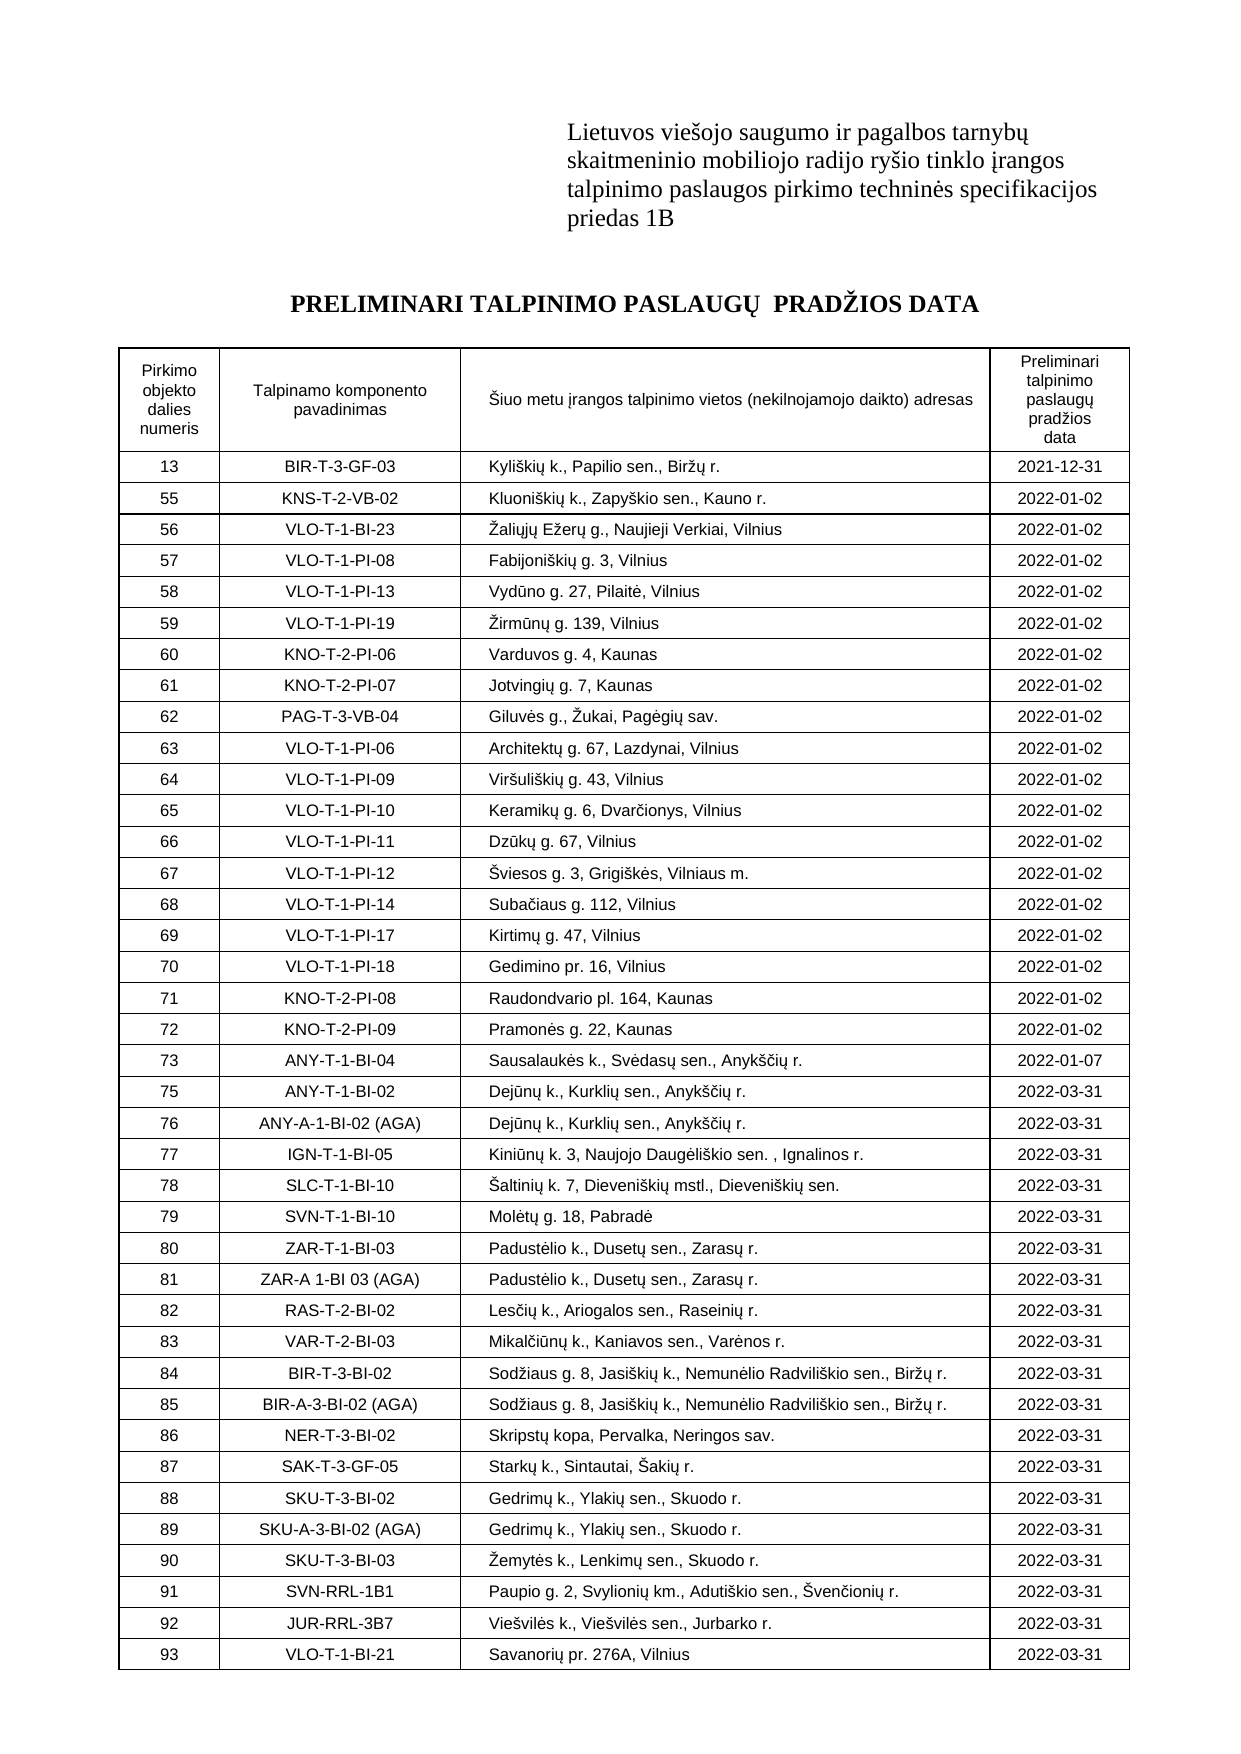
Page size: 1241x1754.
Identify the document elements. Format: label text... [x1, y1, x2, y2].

table_cell Skripstų kopa, Pervalka, Neringos sav. [461, 1420, 989, 1451]
table_cell 2022-01-02 [991, 639, 1129, 669]
table_cell Žaliųjų Ežerų g., Naujieji Verkiai, Vilnius [461, 515, 989, 544]
table_cell 79 [120, 1202, 219, 1232]
table_cell 2022-03-31 [991, 1077, 1129, 1107]
table_cell 68 [120, 889, 219, 919]
table_cell ANY-T-1-BI-02 [220, 1077, 460, 1107]
table_cell 81 [120, 1264, 219, 1294]
table_cell VLO-T-1-PI-10 [220, 795, 460, 826]
table_cell VLO-T-1-PI-14 [220, 889, 460, 919]
table_cell 86 [120, 1420, 219, 1451]
text Preliminari TALPINimo paslaugų pradžios DATA [118, 289, 1152, 318]
table_cell 2022-01-02 [991, 608, 1129, 638]
table_cell Viršuliškių g. 43, Vilnius [461, 764, 989, 794]
table_cell 84 [120, 1358, 219, 1388]
table_cell 2022-03-31 [991, 1264, 1129, 1294]
table_cell BIR-A-3-BI-02 (AGA) [220, 1389, 460, 1419]
table_cell 71 [120, 983, 219, 1013]
table_cell 56 [120, 515, 219, 544]
table_cell 72 [120, 1014, 219, 1044]
table_cell 2022-03-31 [991, 1170, 1129, 1201]
table_cell ZAR-T-1-BI-03 [220, 1233, 460, 1263]
table_cell 63 [120, 733, 219, 763]
table_cell 2022-03-31 [991, 1514, 1129, 1544]
table_cell 2021-12-31 [991, 452, 1129, 482]
table_header Šiuo metu įrangos talpinimo vietos (nekilnojamojo daikto) adresas [461, 349, 989, 451]
table_cell VLO-T-1-PI-13 [220, 577, 460, 607]
table_cell 55 [120, 483, 219, 513]
table_cell Raudondvario pl. 164, Kaunas [461, 983, 989, 1013]
table_cell 2022-01-02 [991, 858, 1129, 888]
table_cell 2022-01-02 [991, 952, 1129, 982]
table_cell KNO-T-2-PI-08 [220, 983, 460, 1013]
table_cell 61 [120, 670, 219, 701]
table_cell Šaltinių k. 7, Dieveniškių mstl., Dieveniškių sen. [461, 1170, 989, 1201]
table_cell KNO-T-2-PI-09 [220, 1014, 460, 1044]
table_cell Dejūnų k., Kurklių sen., Anykščių r. [461, 1077, 989, 1107]
table_cell 2022-03-31 [991, 1139, 1129, 1169]
table_cell Lesčių k., Ariogalos sen., Raseinių r. [461, 1295, 989, 1326]
table_cell Kirtimų g. 47, Vilnius [461, 920, 989, 951]
table_cell 89 [120, 1514, 219, 1544]
table_cell 2022-01-02 [991, 702, 1129, 732]
table_cell Sodžiaus g. 8, Jasiškių k., Nemunėlio Radviliškio sen., Biržų r. [461, 1358, 989, 1388]
table_cell VLO-T-1-PI-17 [220, 920, 460, 951]
table_cell 2022-01-02 [991, 795, 1129, 826]
table_cell 69 [120, 920, 219, 951]
table_cell 76 [120, 1108, 219, 1138]
table_cell VLO-T-1-PI-19 [220, 608, 460, 638]
table_cell Molėtų g. 18, Pabradė [461, 1202, 989, 1232]
table_cell Starkų k., Sintautai, Šakių r. [461, 1452, 989, 1482]
table_cell VLO-T-1-PI-18 [220, 952, 460, 982]
table_cell Padustėlio k., Dusetų sen., Zarasų r. [461, 1233, 989, 1263]
table_cell 2022-03-31 [991, 1327, 1129, 1357]
table_cell 82 [120, 1295, 219, 1326]
table_cell Fabijoniškių g. 3, Vilnius [461, 545, 989, 576]
table_cell 2022-03-31 [991, 1202, 1129, 1232]
table_cell 2022-01-02 [991, 827, 1129, 857]
table_cell 80 [120, 1233, 219, 1263]
table_cell KNS-T-2-VB-02 [220, 483, 460, 513]
table_cell Keramikų g. 6, Dvarčionys, Vilnius [461, 795, 989, 826]
table_cell 2022-01-02 [991, 920, 1129, 951]
table_cell 87 [120, 1452, 219, 1482]
table_cell Jotvingių g. 7, Kaunas [461, 670, 989, 701]
table_header Pirkimo objekto dalies numeris [120, 349, 219, 451]
table_cell JUR-RRL-3B7 [220, 1608, 460, 1638]
table_cell 2022-03-31 [991, 1233, 1129, 1263]
table_cell 83 [120, 1327, 219, 1357]
table_cell 64 [120, 764, 219, 794]
table_cell 93 [120, 1639, 219, 1669]
table_cell VLO-T-1-PI-11 [220, 827, 460, 857]
table_header Preliminari talpinimo paslaugų pradžios data [991, 349, 1129, 451]
table_cell RAS-T-2-BI-02 [220, 1295, 460, 1326]
table_cell VLO-T-1-BI-21 [220, 1639, 460, 1669]
table_cell Kluoniškių k., Zapyškio sen., Kauno r. [461, 483, 989, 513]
table_cell Kyliškių k., Papilio sen., Biržų r. [461, 452, 989, 482]
table_cell 2022-03-31 [991, 1358, 1129, 1388]
table_cell Kiniūnų k. 3, Naujojo Daugėliškio sen. , Ignalinos r. [461, 1139, 989, 1169]
table_cell ANY-A-1-BI-02 (AGA) [220, 1108, 460, 1138]
table_cell 2022-01-02 [991, 545, 1129, 576]
table_cell IGN-T-1-BI-05 [220, 1139, 460, 1169]
table_cell Žemytės k., Lenkimų sen., Skuodo r. [461, 1545, 989, 1576]
table_cell PAG-T-3-VB-04 [220, 702, 460, 732]
table_cell SVN-RRL-1B1 [220, 1577, 460, 1607]
table_cell VLO-T-1-BI-23 [220, 515, 460, 544]
table_cell KNO-T-2-PI-06 [220, 639, 460, 669]
table_cell BIR-T-3-BI-02 [220, 1358, 460, 1388]
table_cell 2022-03-31 [991, 1420, 1129, 1451]
table_cell VLO-T-1-PI-12 [220, 858, 460, 888]
table_cell Padustėlio k., Dusetų sen., Zarasų r. [461, 1264, 989, 1294]
table_cell 2022-01-02 [991, 483, 1129, 513]
table_cell VLO-T-1-PI-06 [220, 733, 460, 763]
table_cell ZAR-A 1-BI 03 (AGA) [220, 1264, 460, 1294]
table_cell VLO-T-1-PI-09 [220, 764, 460, 794]
table_cell 67 [120, 858, 219, 888]
table_cell 2022-03-31 [991, 1577, 1129, 1607]
table_header Lietuvos viešojo saugumo ir pagalbos tarnybų skaitmeninio mobiliojo radijo ryšio tinklo įrangos talpinimo paslaugos pirkimo techninės specifikacijos priedas 1B [118, 117, 1152, 232]
table_cell Varduvos g. 4, Kaunas [461, 639, 989, 669]
table_cell 2022-03-31 [991, 1389, 1129, 1419]
table_header Talpinamo komponento pavadinimas [220, 349, 460, 451]
table_cell 2022-03-31 [991, 1545, 1129, 1576]
table_cell SKU-T-3-BI-03 [220, 1545, 460, 1576]
table_cell Gedrimų k., Ylakių sen., Skuodo r. [461, 1483, 989, 1513]
table_cell SKU-A-3-BI-02 (AGA) [220, 1514, 460, 1544]
table_cell ANY-T-1-BI-04 [220, 1045, 460, 1076]
table_cell 78 [120, 1170, 219, 1201]
table_cell VAR-T-2-BI-03 [220, 1327, 460, 1357]
table_cell 2022-01-07 [991, 1045, 1129, 1076]
table_cell BIR-T-3-GF-03 [220, 452, 460, 482]
table_cell 2022-03-31 [991, 1483, 1129, 1513]
table_cell 2022-01-02 [991, 1014, 1129, 1044]
table_cell 92 [120, 1608, 219, 1638]
table_cell Paupio g. 2, Svylionių km., Adutiškio sen., Švenčionių r. [461, 1577, 989, 1607]
table_cell 2022-03-31 [991, 1639, 1129, 1669]
table_cell 2022-03-31 [991, 1452, 1129, 1482]
table_cell 70 [120, 952, 219, 982]
table_cell 13 [120, 452, 219, 482]
table_cell SLC-T-1-BI-10 [220, 1170, 460, 1201]
table_cell 73 [120, 1045, 219, 1076]
table_cell Dejūnų k., Kurklių sen., Anykščių r. [461, 1108, 989, 1138]
table_cell Mikalčiūnų k., Kaniavos sen., Varėnos r. [461, 1327, 989, 1357]
table_cell 2022-01-02 [991, 577, 1129, 607]
table_cell 2022-01-02 [991, 983, 1129, 1013]
table_cell Architektų g. 67, Lazdynai, Vilnius [461, 733, 989, 763]
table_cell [461, 1639, 989, 1669]
table_cell Dzūkų g. 67, Vilnius [461, 827, 989, 857]
table_cell Giluvės g., Žukai, Pagėgių sav. [461, 702, 989, 732]
table_cell 2022-01-02 [991, 764, 1129, 794]
table_cell Vydūno g. 27, Pilaitė, Vilnius [461, 577, 989, 607]
table_cell Gedrimų k., Ylakių sen., Skuodo r. [461, 1514, 989, 1544]
table_cell 62 [120, 702, 219, 732]
table_cell 88 [120, 1483, 219, 1513]
table_cell 77 [120, 1139, 219, 1169]
table_cell 59 [120, 608, 219, 638]
table_cell Sausalaukės k., Svėdasų sen., Anykščių r. [461, 1045, 989, 1076]
table_cell SKU-T-3-BI-02 [220, 1483, 460, 1513]
table_cell 2022-03-31 [991, 1295, 1129, 1326]
table_cell 2022-01-02 [991, 733, 1129, 763]
table_cell 58 [120, 577, 219, 607]
table_cell 85 [120, 1389, 219, 1419]
table_cell 90 [120, 1545, 219, 1576]
table_cell 75 [120, 1077, 219, 1107]
table_cell Viešvilės k., Viešvilės sen., Jurbarko r. [461, 1608, 989, 1638]
table_cell Pramonės g. 22, Kaunas [461, 1014, 989, 1044]
table_cell 60 [120, 639, 219, 669]
table_cell Sodžiaus g. 8, Jasiškių k., Nemunėlio Radviliškio sen., Biržų r. [461, 1389, 989, 1419]
table_cell KNO-T-2-PI-07 [220, 670, 460, 701]
table_cell Gedimino pr. 16, Vilnius [461, 952, 989, 982]
table_cell 2022-03-31 [991, 1108, 1129, 1138]
table_cell 65 [120, 795, 219, 826]
table_cell NER-T-3-BI-02 [220, 1420, 460, 1451]
table_cell 2022-03-31 [991, 1608, 1129, 1638]
table_cell 91 [120, 1577, 219, 1607]
table_cell SAK-T-3-GF-05 [220, 1452, 460, 1482]
table_cell 57 [120, 545, 219, 576]
table_cell 66 [120, 827, 219, 857]
table_cell VLO-T-1-PI-08 [220, 545, 460, 576]
table_cell Šviesos g. 3, Grigiškės, Vilniaus m. [461, 858, 989, 888]
table_cell Žirmūnų g. 139, Vilnius [461, 608, 989, 638]
table_cell Subačiaus g. 112, Vilnius [461, 889, 989, 919]
table_cell 2022-01-02 [991, 515, 1129, 544]
table_cell SVN-T-1-BI-10 [220, 1202, 460, 1232]
table_cell 2022-01-02 [991, 889, 1129, 919]
table_cell 2022-01-02 [991, 670, 1129, 701]
